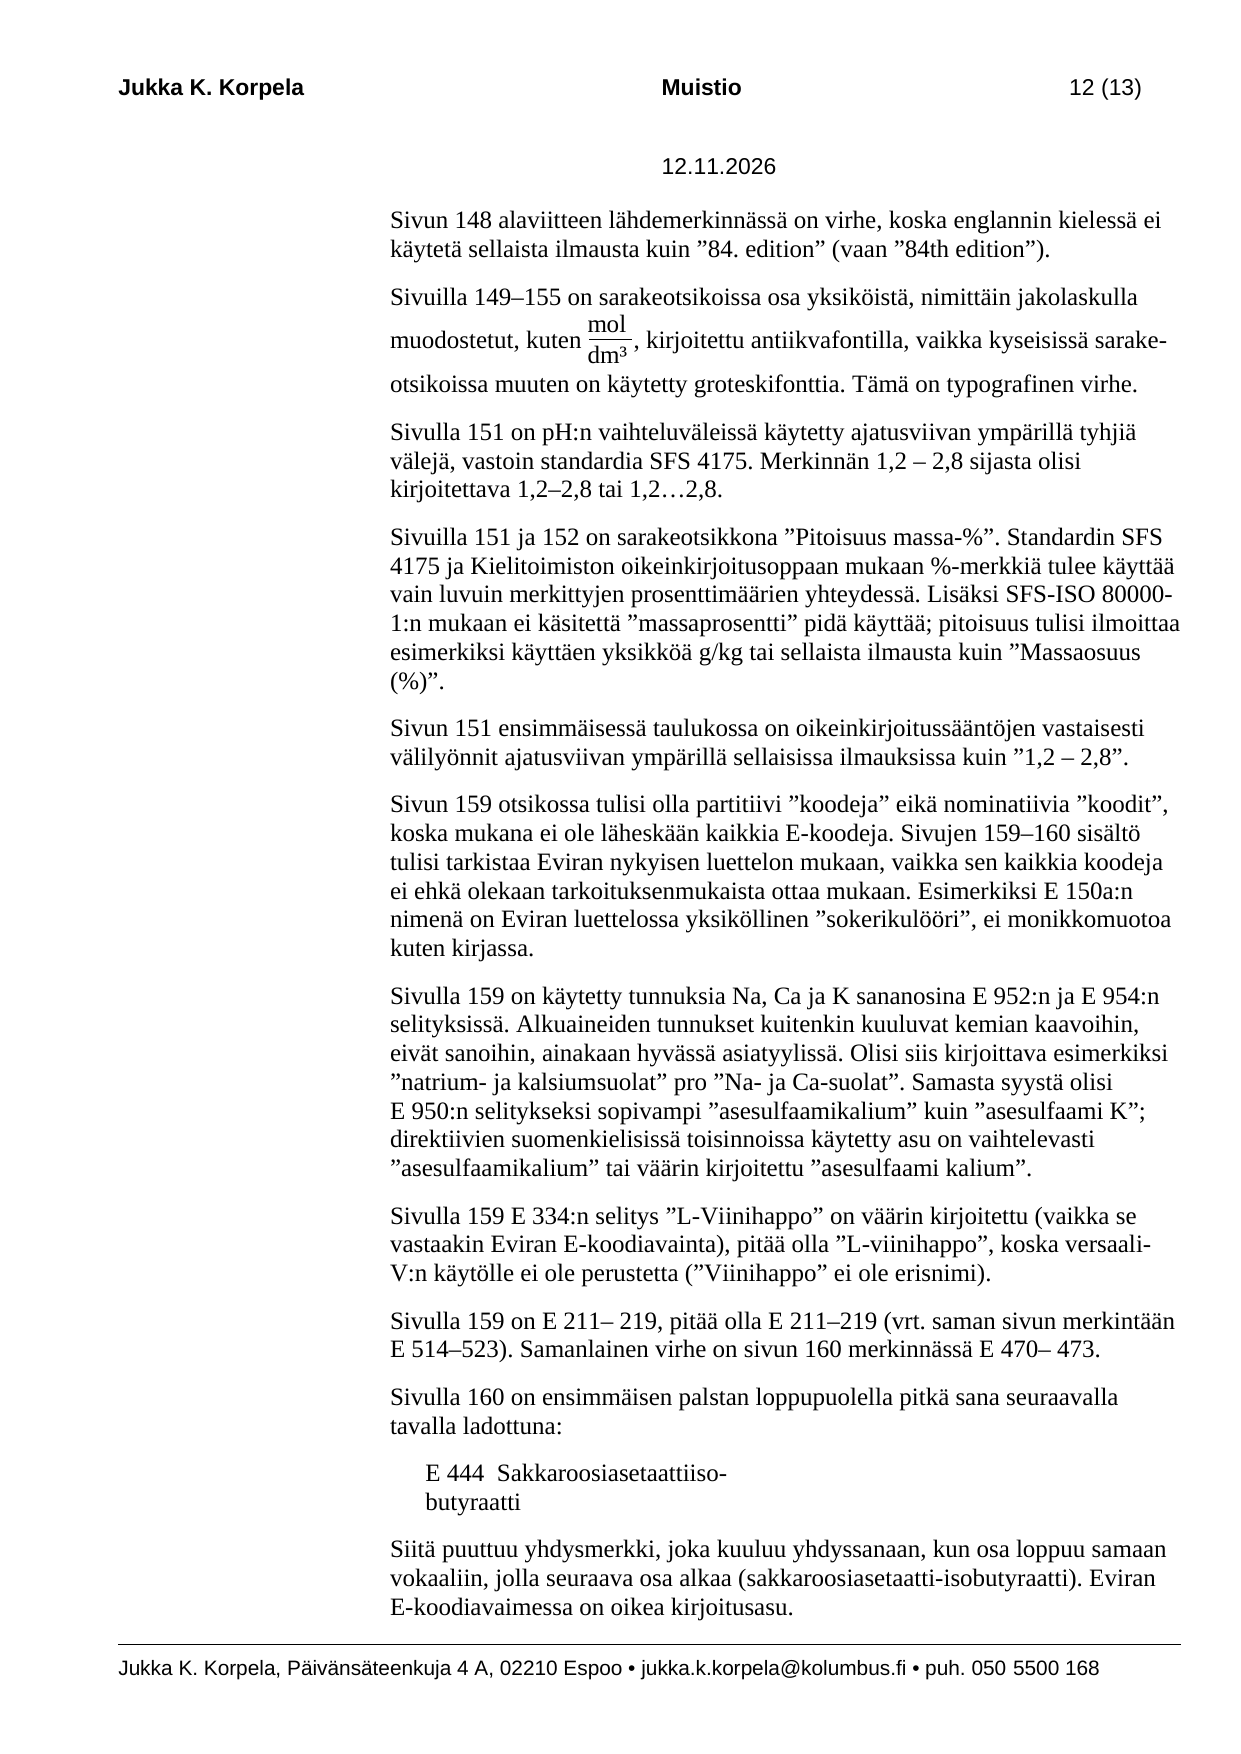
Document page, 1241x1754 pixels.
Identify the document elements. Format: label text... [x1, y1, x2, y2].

text E 444 Sakkaroosiasetaattiiso- butyraatti [425, 1458, 1181, 1516]
text Sivulla 151 on pH:n vaihteluväleissä käytetty ajatusviivan ympärillä tyhjiä välejä, vastoin standardia SFS 4175. Merkinnän 1,2 – 2,8 sijasta olisi kirjoitettava 1,2–2,8 tai 1,2…2,8. [390, 417, 1181, 503]
text Sivulla 160 on ensimmäisen palstan loppupuolella pitkä sana seuraavalla tavalla ladottuna: [390, 1382, 1181, 1439]
text Sivun 148 alaviitteen lähdemerkinnässä on virhe, koska englannin kielessä ei käytetä sellaista ilmausta kuin ”84. edition” (vaan ”84th edition”). [390, 206, 1181, 263]
text Sivulla 159 on käytetty tunnuksia Na, Ca ja K sananosina E 952:n ja E 954:n selityksissä. Alkuaineiden tunnukset kuitenkin kuuluvat kemian kaavoihin, eivät sanoihin, ainakaan hyvässä asiatyylissä. Olisi siis kirjoittava esimerkiksi ”natrium- ja kalsiumsuolat” pro ”Na- ja Ca-suolat”. Samasta syystä olisi E 950:n selitykseksi sopivampi ”asesulfaamikalium” kuin ”asesulfaami K”; direktiivien suomenkielisissä toisinnoissa käytetty asu on vaihtelevasti ”asesulfaamikalium” tai väärin kirjoitettu ”asesulfaami kalium”. [390, 981, 1181, 1182]
text Sivulla 159 E 334:n selitys ”L-Viinihappo” on väärin kirjoitettu (vaikka se vastaakin Eviran E-koodiavainta), pitää olla ”L-viinihappo”, koska versaali-V:n käytölle ei ole perustetta (”Viinihappo” ei ole erisnimi). [390, 1201, 1181, 1287]
text Sivuilla 149–155 on sarakeotsikoissa osa yksiköistä, nimittäin jakolaskulla muodostetut, kuten , kirjoitettu antiikvafontilla, vaikka kyseisissä sarakeotsikoissa muuten on käytetty groteskifonttia. Tämä on typografinen virhe. [390, 282, 1181, 398]
text Siitä puuttuu yhdysmerkki, joka kuuluu yhdyssanaan, kun osa loppuu samaan vokaaliin, jolla seuraava osa alkaa (sakkaroosiasetaatti-isobutyraatti). Eviran E-koodiavaimessa on oikea kirjoitusasu. [390, 1534, 1181, 1621]
text Sivun 151 ensimmäisessä taulukossa on oikeinkirjoitussääntöjen vastaisesti välilyönnit ajatusviivan ympärillä sellaisissa ilmauksissa kuin ”1,2 – 2,8”. [390, 713, 1181, 771]
text Sivun 159 otsikossa tulisi olla partitiivi ”koodeja” eikä nominatiivia ”koodit”, koska mukana ei ole läheskään kaikkia E-koodeja. Sivujen 159–160 sisältö tulisi tarkistaa Eviran nykyisen luettelon mukaan, vaikka sen kaikkia koodeja ei ehkä olekaan tarkoituksenmukaista ottaa mukaan. Esimerkiksi E 150a:n nimenä on Eviran luettelossa yksiköllinen ”sokerikulööri”, ei monikkomuotoa kuten kirjassa. [390, 789, 1181, 962]
text Sivulla 159 on E 211– 219, pitää olla E 211–219 (vrt. saman sivun merkintään E 514–523). Samanlainen virhe on sivun 160 merkinnässä E 470– 473. [390, 1306, 1181, 1363]
text Sivuilla 151 ja 152 on sarakeotsikkona ”Pitoisuus massa-%”. Standardin SFS 4175 ja Kielitoimiston oikeinkirjoitusoppaan mukaan %-merkkiä tulee käyttää vain luvuin merkittyjen prosenttimäärien yhteydessä. Lisäksi SFS-ISO 80000-1:n mukaan ei käsitettä ”massaprosentti” pidä käyttää; pitoisuus tulisi ilmoittaa esimerkiksi käyttäen yksikköä g/kg tai sellaista ilmausta kuin ”Massaosuus (%)”. [390, 522, 1181, 694]
